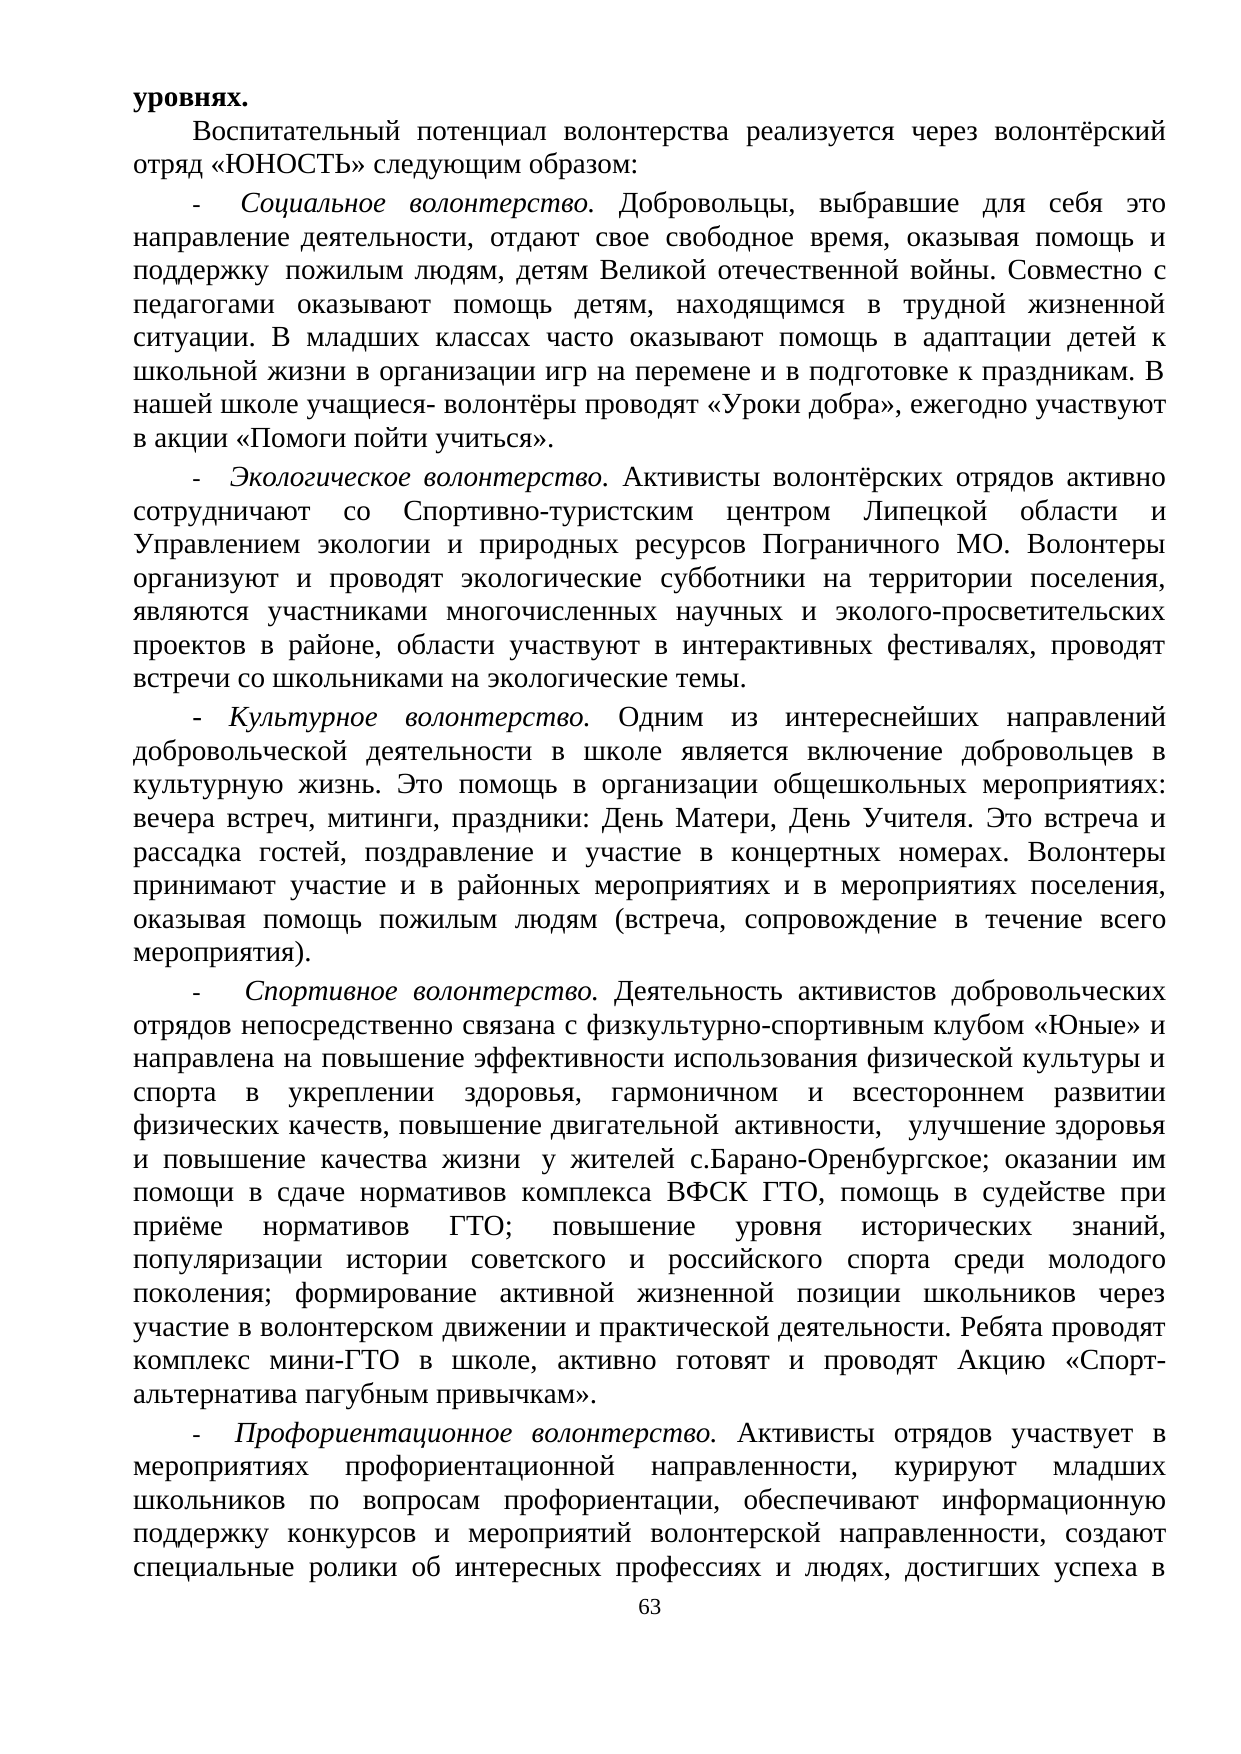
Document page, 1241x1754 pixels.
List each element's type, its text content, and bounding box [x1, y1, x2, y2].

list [133, 1415, 1166, 1582]
text Воспитательный потенциал волонтерства реализуется через волонтёрский отряд «ЮНОСТЬ» следующим образом: [133, 113, 1166, 180]
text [133, 79, 1166, 113]
list Экологическое волонтерство. Активисты волонтёрских отрядов активно сотрудничают со Спортивно-туристским центром Липецкой области и Управлением экологии и природных ресурсов Пограничного МО. Волонтеры организуют и проводят экологические субботники на территории поселения, являются участниками многочисленных научных и эколого-просветительских проектов в районе, области участвуют в интерактивных фестивалях, проводят встречи со школьниками на экологические темы. [133, 459, 1166, 694]
text - Культурное волонтерство. Одним из интереснейших направлений добровольческой деятельности в школе является включение добровольцев в культурную жизнь. Это помощь в организации общешкольных мероприятиях: вечера встреч, митинги, праздники: День Матери, День Учителя. Это встреча и рассадка гостей, поздравление и участие в концертных номерах. Волонтеры принимают участие и в районных мероприятиях и в мероприятиях поселения, оказывая помощь пожилым людям (встреча, сопровождение в течение всего мероприятия). [133, 699, 1166, 968]
list Спортивное волонтерство. Деятельность активистов добровольческих отрядов непосредственно связана с физкультурно-спортивным клубом «Юные» и направлена на повышение эффективности использования физической культуры и спорта в укреплении здоровья, гармоничном и всестороннем развитии физических качеств, повышение двигательной активности, улучшение здоровья и повышение качества жизни у жителей с.Барано-Оренбургское; оказании им помощи в сдаче нормативов комплекса ВФСК ГТО, помощь в судействе при приёме нормативов ГТО; повышение уровня исторических знаний, популяризации истории советского и российского спорта среди молодого поколения; формирование активной жизненной позиции школьников через участие в волонтерском движении и практической деятельности. Ребята проводят комплекс мини-ГТО в школе, активно готовят и проводят Акцию «Спорт-альтернатива пагубным привычкам». [133, 973, 1166, 1409]
list Социальное волонтерство. Добровольцы, выбравшие для себя это направление деятельности, отдают свое свободное время, оказывая помощь и поддержку пожилым людям, детям Великой отечественной войны. Совместно с педагогами оказывают помощь детям, находящимся в трудной жизненной ситуации. В младших классах часто оказывают помощь в адаптации детей к школьной жизни в организации игр на перемене и в подготовке к праздникам. В нашей школе учащиеся- волонтёры проводят «Уроки добра», ежегодно участвуют в акции «Помоги пойти учиться». [133, 185, 1166, 454]
